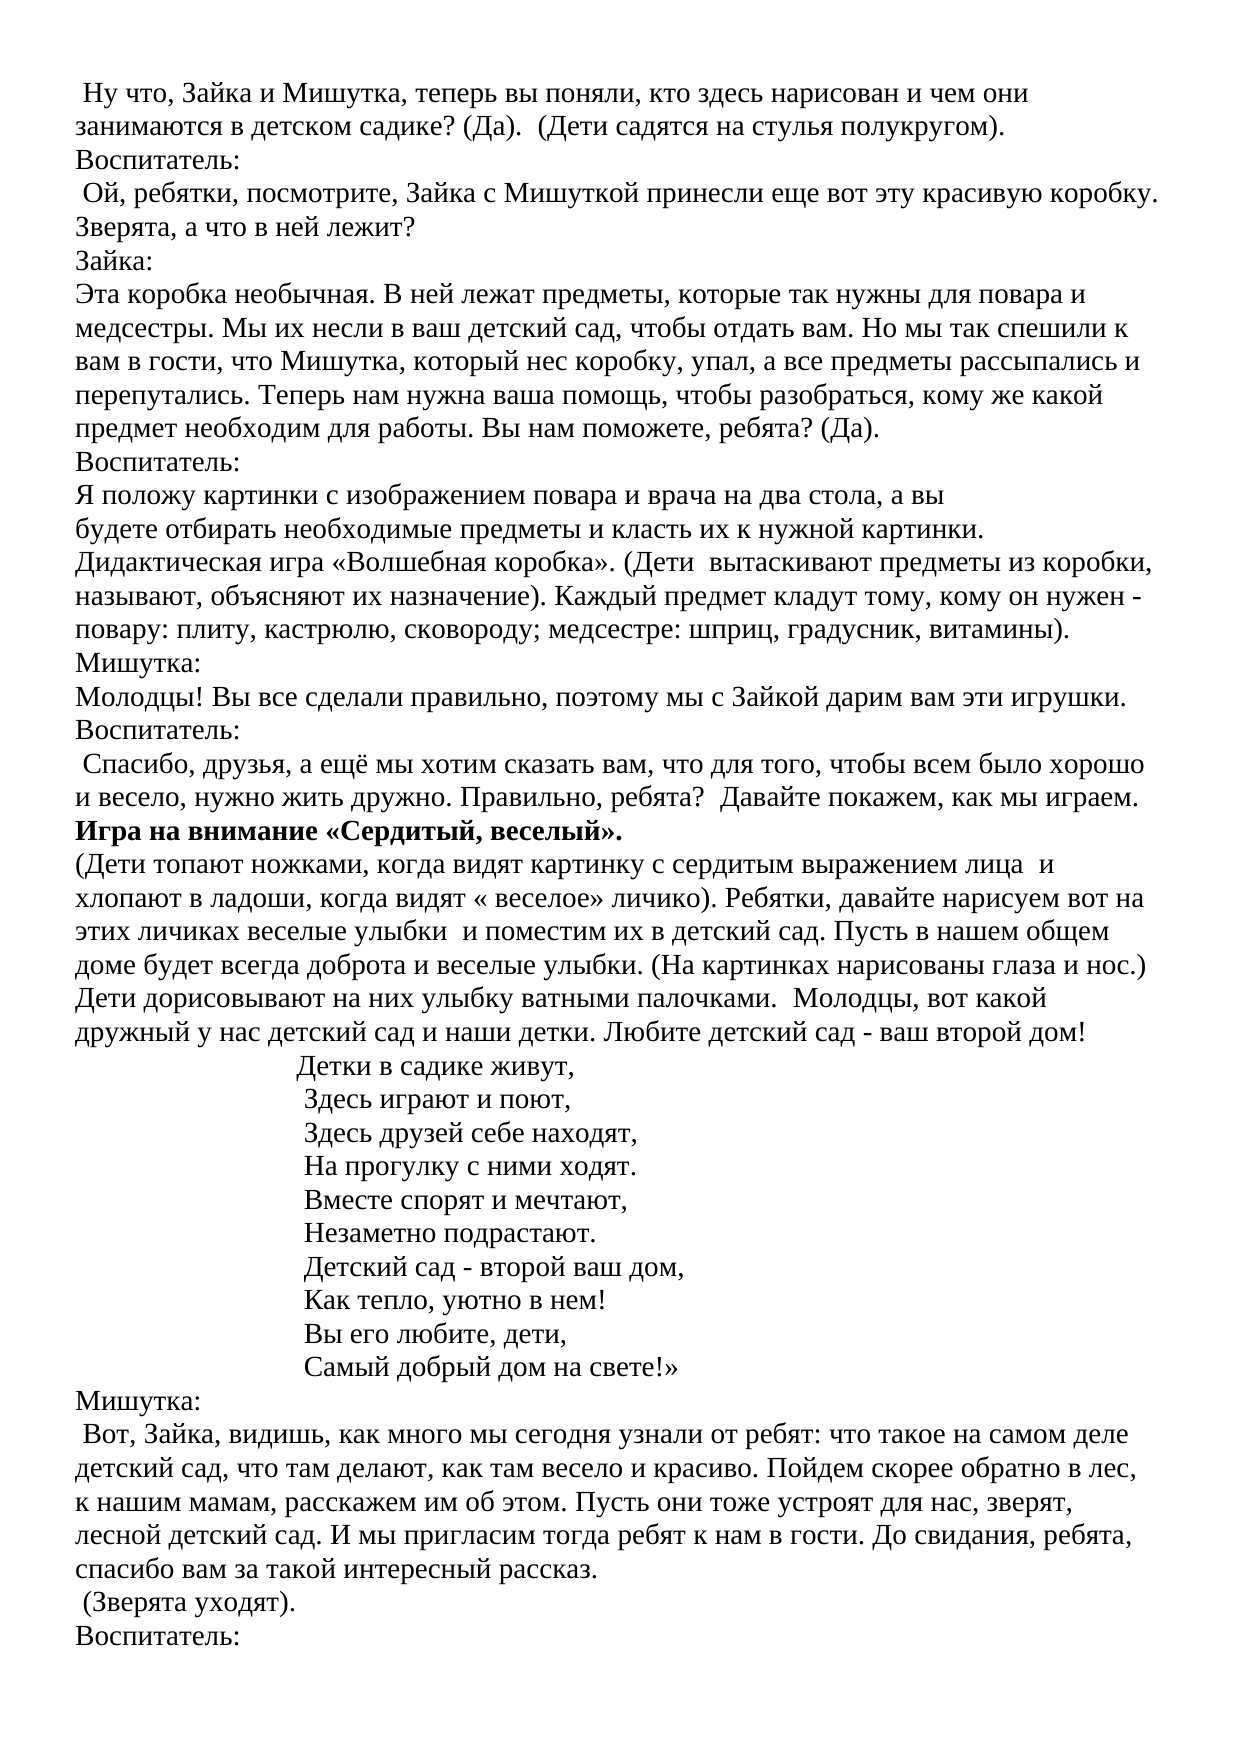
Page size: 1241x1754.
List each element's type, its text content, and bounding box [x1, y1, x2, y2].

text Как тепло, уютно в нем! [296, 1282, 1165, 1316]
text Вот, Зайка, видишь, как много мы сегодня узнали от ребят: что такое на самом деле детский сад, что там делают, как там весело и красиво. Пойдем скорее обратно в лес, к нашим мамам, расскажем им об этом. Пусть они тоже устроят для нас, зверят, лесной детский сад. И мы пригласим тогда ребят к нам в гости. До свидания, ребята, спасибо вам за такой интересный рассказ. [75, 1417, 1165, 1584]
text Здесь друзей себе находят, [296, 1115, 1165, 1148]
text Молодцы! Вы все сделали правильно, поэтому мы с Зайкой дарим вам эти игрушки. [75, 679, 1165, 712]
text Ну что, Зайка и Мишутка, теперь вы поняли, кто здесь нарисован и чем они занимаются в детском садике? (Да). (Дети садятся на стулья полукругом). [75, 75, 1165, 142]
text Спасибо, друзья, а ещё мы хотим сказать вам, что для того, чтобы всем было хорошо и весело, нужно жить дружно. Правильно, ребята? Давайте покажем, как мы играем. [75, 746, 1165, 813]
text Здесь играют и поют, [296, 1081, 1165, 1115]
text Вместе спорят и мечтают, [296, 1182, 1165, 1215]
text Воспитатель: [75, 142, 1165, 176]
text Самый добрый дом на свете!» [296, 1349, 1165, 1383]
text Зайка: [75, 243, 1165, 276]
text (Зверята уходят). [75, 1584, 1165, 1618]
text Мишутка: [75, 1383, 1165, 1417]
text Воспитатель: [75, 712, 1165, 746]
text Незаметно подрастают. [296, 1215, 1165, 1249]
text Воспитатель: [75, 1618, 1165, 1651]
text (Дети топают ножками, когда видят картинку с сердитым выражением лица и хлопают в ладоши, когда видят « веселое» личико). Ребятки, давайте нарисуем вот на этих личиках веселые улыбки и поместим их в детский сад. Пусть в нашем общем доме будет всегда доброта и веселые улыбки. (На картинках нарисованы глаза и нос.) Дети дорисовывают на них улыбку ватными палочками. Молодцы, вот какой дружный у нас детский сад и наши детки. Любите детский сад - ваш второй дом! [75, 846, 1165, 1048]
text Я положу картинки с изображением повара и врача на два стола, а вы [75, 477, 1165, 511]
text Детки в садике живут, [296, 1048, 1165, 1081]
text Детский сад - второй ваш дом, [296, 1249, 1165, 1282]
text будете отбирать необходимые предметы и класть их к нужной картинки. Дидактическая игра «Волшебная коробка». (Дети вытаскивают предметы из коробки, называют, объясняют их назначение). Каждый предмет кладут тому, кому он нужен - повару: плиту, кастрюлю, сковороду; медсестре: шприц, градусник, витамины). [75, 511, 1165, 645]
text Воспитатель: [75, 444, 1165, 477]
text Ой, ребятки, посмотрите, Зайка с Мишуткой принесли еще вот эту красивую коробку. Зверята, а что в ней лежит? [75, 176, 1165, 243]
text Мишутка: [75, 645, 1165, 679]
text Вы его любите, дети, [296, 1316, 1165, 1349]
text На прогулку с ними ходят. [296, 1148, 1165, 1182]
text Эта коробка необычная. В ней лежат предметы, которые так нужны для повара и медсестры. Мы их несли в ваш детский сад, чтобы отдать вам. Но мы так спешили к вам в гости, что Мишутка, который нес коробку, упал, а все предметы рассыпались и перепутались. Теперь нам нужна ваша помощь, чтобы разобраться, кому же какой предмет необходим для работы. Вы нам поможете, ребята? (Да). [75, 276, 1165, 444]
text Игра на внимание «Сердитый, веселый». [75, 813, 1165, 846]
